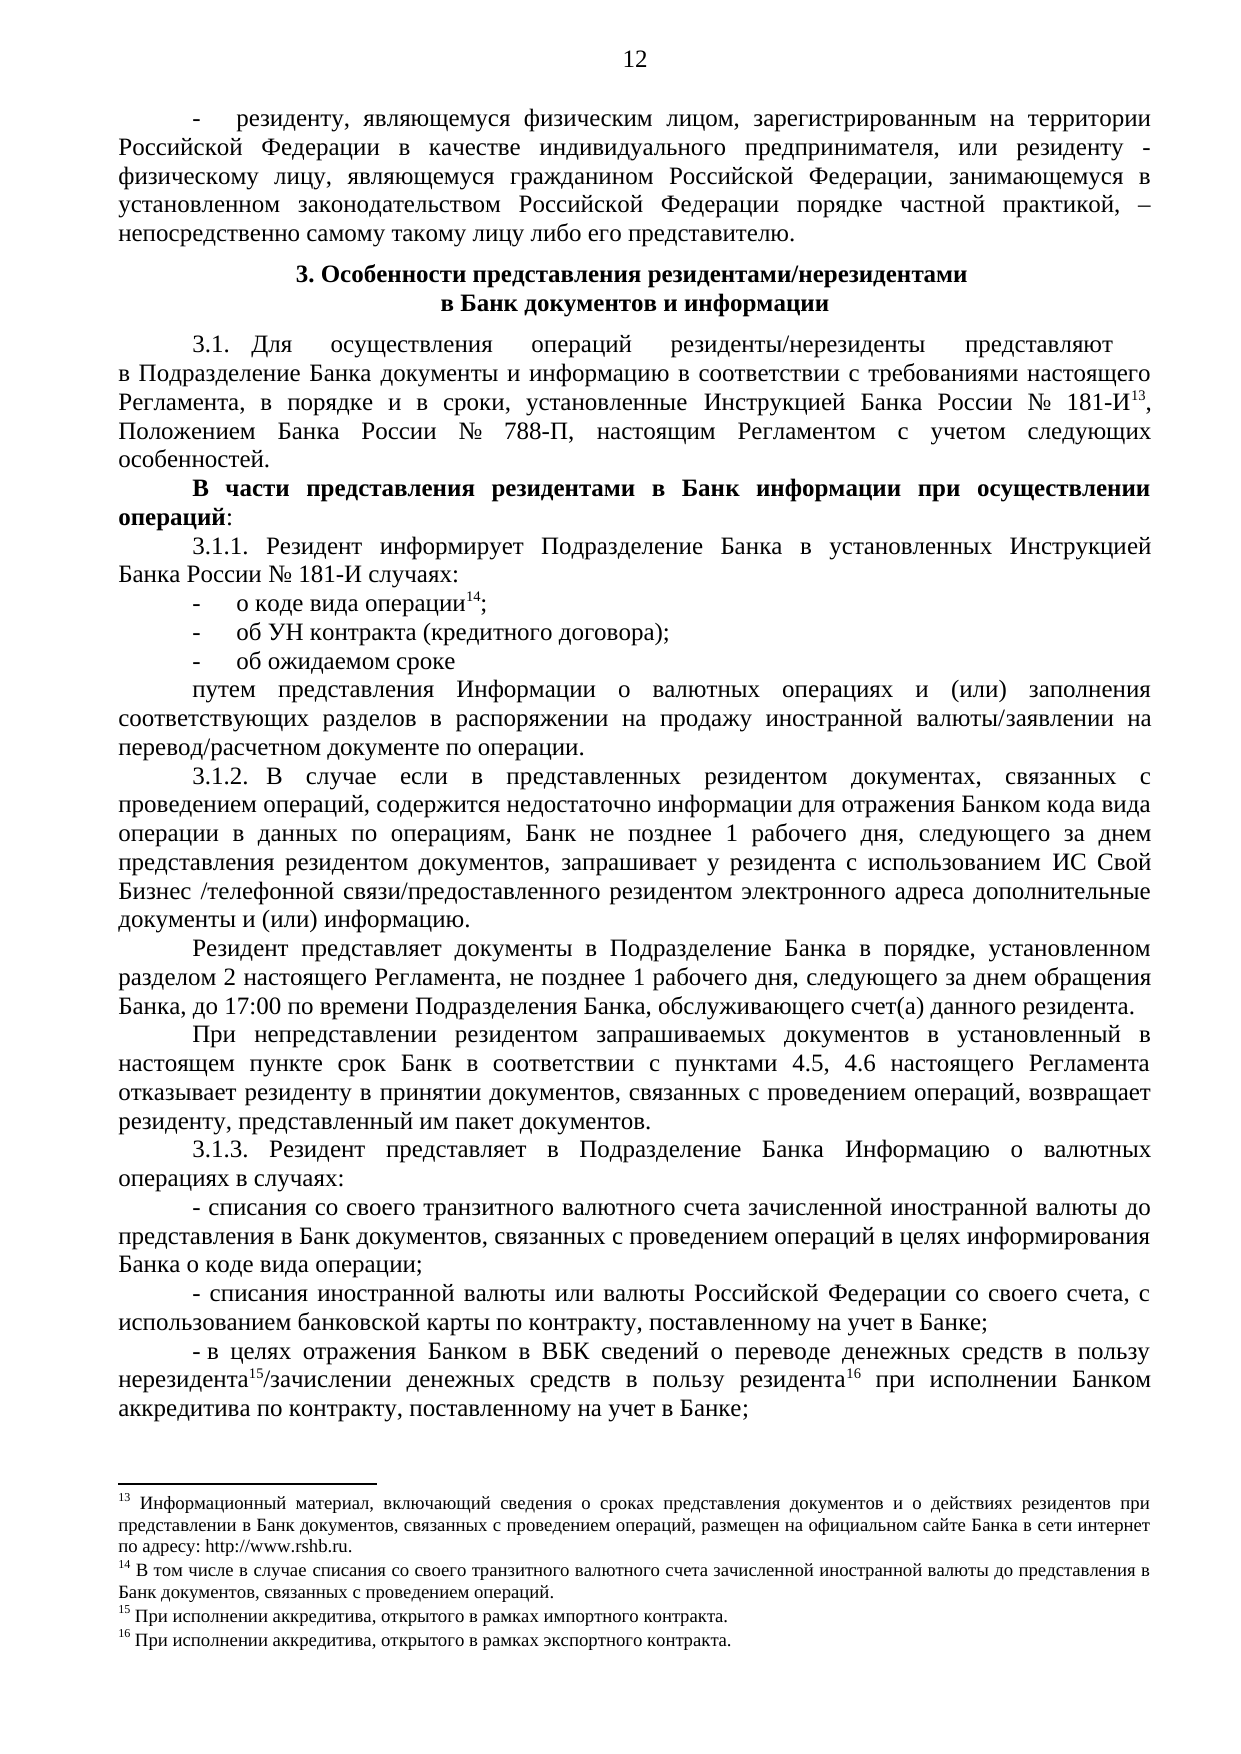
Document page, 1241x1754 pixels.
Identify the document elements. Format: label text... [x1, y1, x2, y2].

text 3.1.3. Резидент представляет в Подразделение Банка Информацию о валютных операциях в случаях: [118, 1134, 1152, 1192]
text - о коде вида операции; [118, 588, 1152, 617]
text В части представления резидентами в Банк информации при осуществлении операций: [118, 473, 1152, 531]
text путем представления Информации о валютных операциях и (или) заполнения соответствующих разделов в распоряжении на продажу иностранной валюты/заявлении на перевод/расчетном документе по операции. [118, 674, 1152, 761]
text 3. Особенности представления резидентами/нерезидентами в Банк документов и информации [118, 259, 1152, 317]
text - списания иностранной валюты или валюты Российской Федерации со своего счета, с использованием банковской карты по контракту, поставленному на учет в Банке; [118, 1278, 1152, 1336]
text - об ожидаемом сроке [118, 646, 1152, 674]
text - резиденту, являющемуся физическим лицом, зарегистрированным на территории Российской Федерации в качестве индивидуального предпринимателя, или резиденту - физическому лицу, являющемуся гражданином Российской Федерации, занимающемуся в установленном законодательством Российской Федерации порядке частной практикой, – непосредственно самому такому лицу либо его представителю. [118, 103, 1152, 247]
text 3.1.2. В случае если в представленных резидентом документах, связанных с проведением операций, содержится недостаточно информации для отражения Банком кода вида операции в данных по операциям, Банк не позднее 1 рабочего дня, следующего за днем представления резидентом документов, запрашивает у резидента с использованием ИС Свой Бизнес /телефонной связи/предоставленного резидентом электронного адреса дополнительные документы и (или) информацию. [118, 761, 1152, 933]
text 3.1. Для осуществления операций резиденты/нерезиденты представляют в Подразделение Банка документы и информацию в соответствии с требованиями настоящего Регламента, в порядке и в сроки, установленные Инструкцией Банка России № 181-И, Положением Банка России № 788-П, настоящим Регламентом с учетом следующих особенностей. [118, 329, 1152, 473]
text - списания со своего транзитного валютного счета зачисленной иностранной валюты до представления в Банк документов, связанных с проведением операций в целях информирования Банка о коде вида операции; [118, 1192, 1152, 1278]
text Резидент представляет документы в Подразделение Банка в порядке, установленном разделом 2 настоящего Регламента, не позднее 1 рабочего дня, следующего за днем обращения Банка, до 17:00 по времени Подразделения Банка, обслуживающего счет(а) данного резидента. [118, 933, 1152, 1019]
text 3.1.1. Резидент информирует Подразделение Банка в установленных Инструкцией Банка России № 181-И случаях: [118, 531, 1152, 588]
text - в целях отражения Банком в ВБК сведений о переводе денежных средств в пользу нерезидента/зачислении денежных средств в пользу резидента при исполнении Банком аккредитива по контракту, поставленному на учет в Банке; [118, 1336, 1152, 1422]
text - об УН контракта (кредитного договора); [118, 617, 1152, 646]
text При непредставлении резидентом запрашиваемых документов в установленный в настоящем пункте срок Банк в соответствии с пунктами 4.5, 4.6 настоящего Регламента отказывает резиденту в принятии документов, связанных с проведением операций, возвращает резиденту, представленный им пакет документов. [118, 1019, 1152, 1134]
